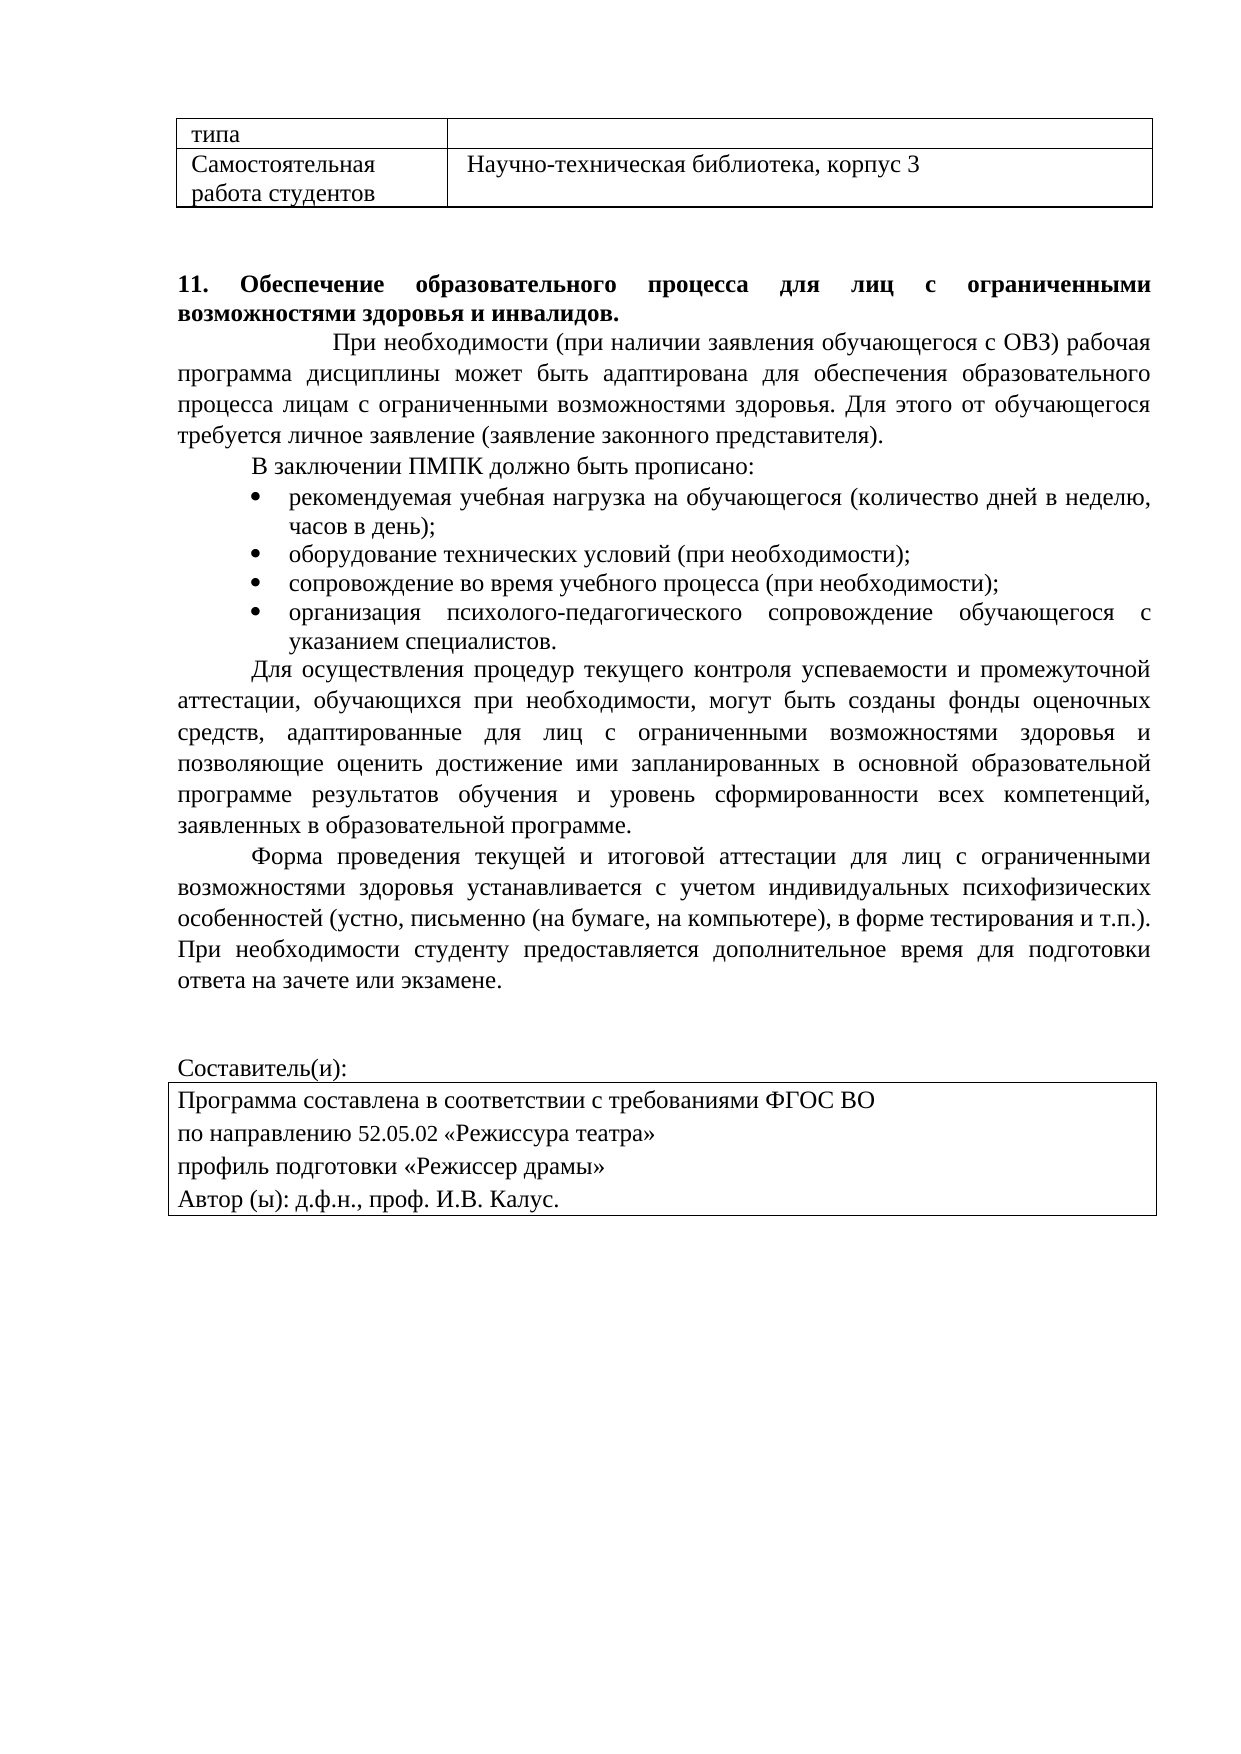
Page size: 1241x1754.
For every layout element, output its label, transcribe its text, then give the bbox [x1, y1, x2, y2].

text по направлению 52.05.02 «Режиссура театра» [169, 1115, 1156, 1147]
text Составитель(и): [177, 1053, 1152, 1082]
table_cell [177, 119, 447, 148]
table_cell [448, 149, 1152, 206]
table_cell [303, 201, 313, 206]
text При необходимости (при наличии заявления обучающегося с ОВЗ) рабочая программа дисциплины может быть адаптирована для обеспечения образовательного процесса лицам с ограниченными возможностями здоровья. Для этого от обучающегося требуется личное заявление (заявление законного представителя). [177, 327, 1152, 449]
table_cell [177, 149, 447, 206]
text Программа составлена в соответствии с требованиями ФГОС ВО [169, 1083, 1156, 1114]
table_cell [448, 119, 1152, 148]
text Автор (ы): д.ф.н., проф. И.В. Калус. [169, 1181, 1156, 1215]
text Для осуществления процедур текущего контроля успеваемости и промежуточной аттестации, обучающихся при необходимости, могут быть созданы фонды оценочных средств, адаптированные для лиц с ограниченными возможностями здоровья и позволяющие оценить достижение ими запланированных в основной образовательной программе результатов обучения и уровень сформированности всех компетенций, заявленных в образовательной программе. [177, 654, 1152, 838]
list рекомендуемая учебная нагрузка на обучающегося (количество дней в неделю, часов в день); [251, 482, 1152, 539]
list организация психолого-педагогического сопровождение обучающегося с указанием специалистов. [251, 597, 1152, 654]
text В заключении ПМПК должно быть прописано: [177, 451, 1152, 480]
list сопровождение во время учебного процесса (при необходимости); [251, 568, 1152, 597]
text профиль подготовки «Режиссер драмы» [169, 1148, 1156, 1180]
text 11. Обеспечение образовательного процесса для лиц с ограниченными возможностями здоровья и инвалидов. [177, 269, 1152, 327]
text Форма проведения текущей и итоговой аттестации для лиц с ограниченными возможностями здоровья устанавливается с учетом индивидуальных психофизических особенностей (устно, письменно (на бумаге, на компьютере), в форме тестирования и т.п.). При необходимости студенту предоставляется дополнительное время для подготовки ответа на зачете или экзамене. [177, 841, 1152, 994]
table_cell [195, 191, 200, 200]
list оборудование технических условий (при необходимости); [251, 539, 1152, 568]
